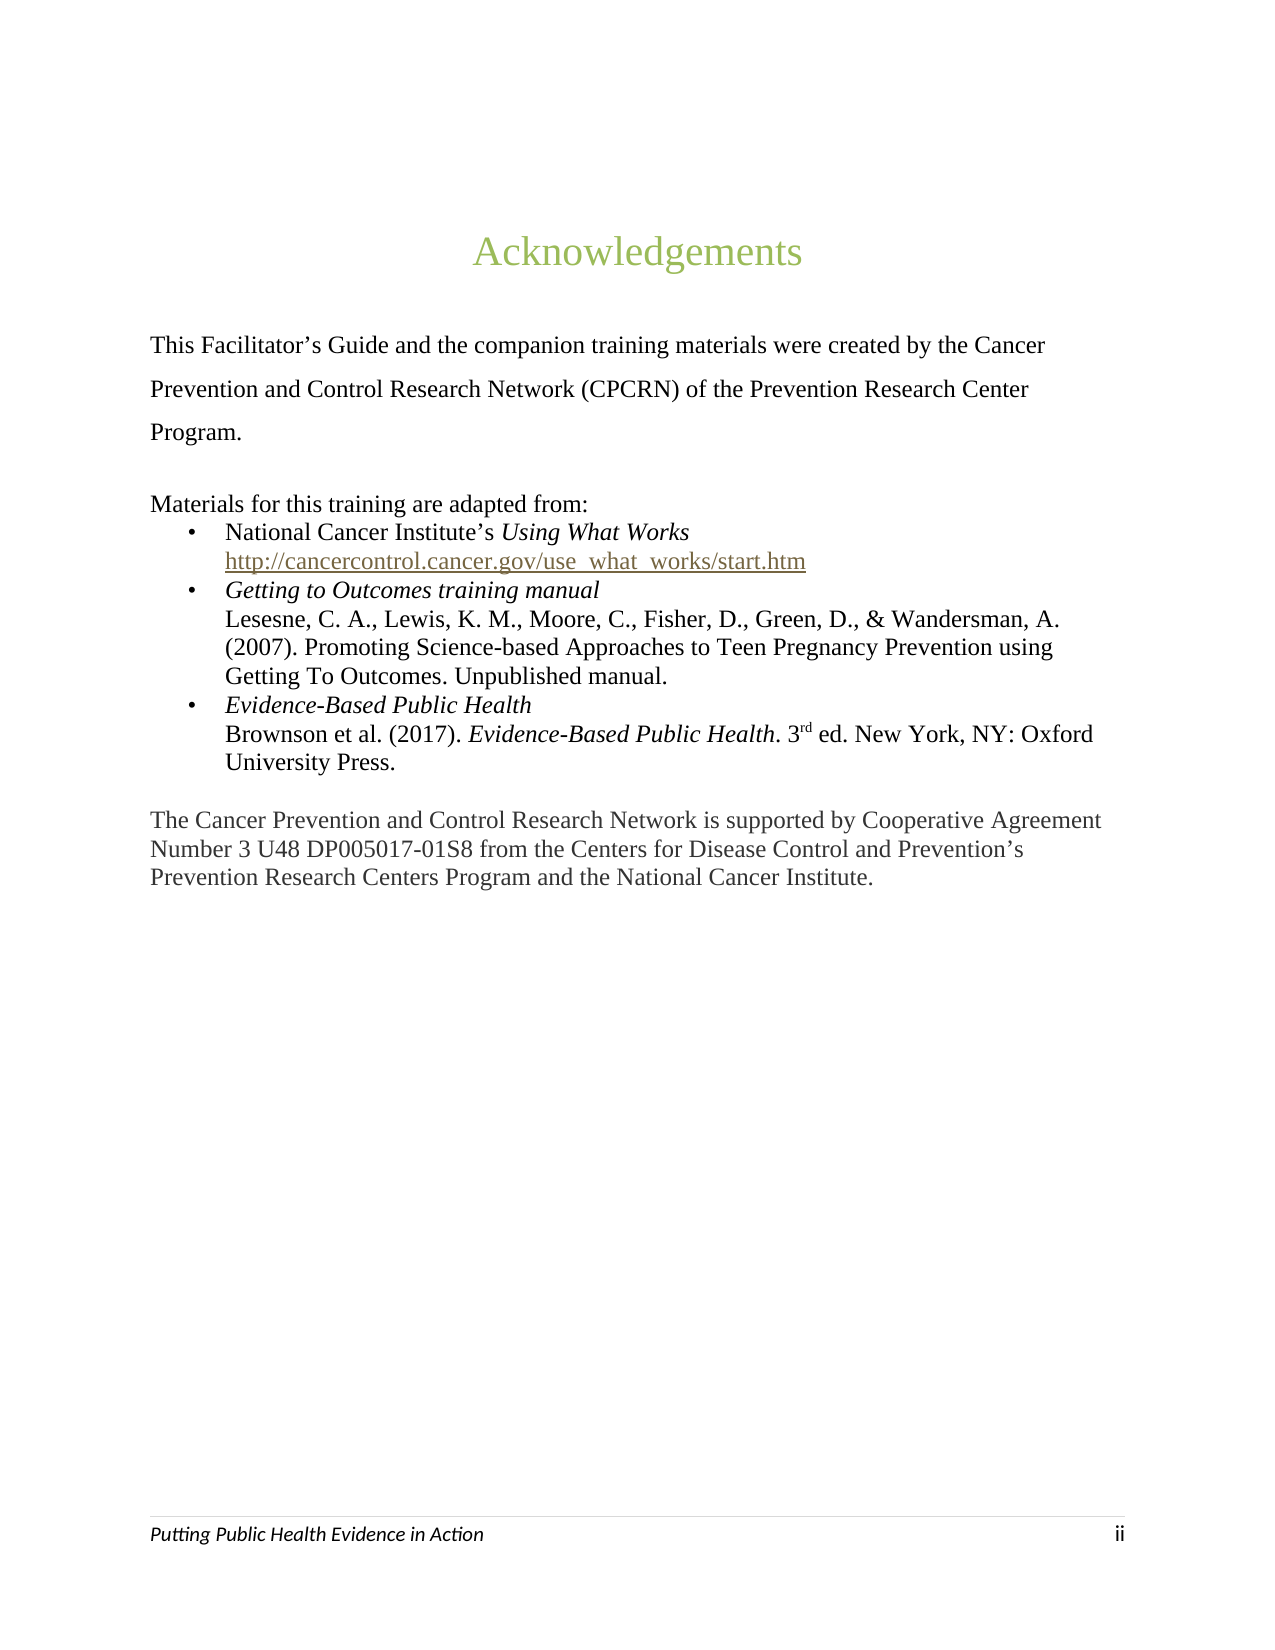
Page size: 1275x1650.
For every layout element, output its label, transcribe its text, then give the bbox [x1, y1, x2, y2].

text This Facilitator’s Guide and the companion training materials were created by the Cancer Prevention and Control Research Network (CPCRN) of the Prevention Research Center Program. [150, 331, 1125, 446]
list Evidence-Based Public Health Brownson et al. (2017). Evidence-Based Public Health. 3rd ed. New York, NY: Oxford University Press. [187, 690, 1125, 776]
text The Cancer Prevention and Control Research Network is supported by Cooperative Agreement Number 3 U48 DP005017-01S8 from the Centers for Disease Control and Prevention’s Prevention Research Centers Program and the National Cancer Institute. [150, 805, 1125, 891]
text Acknowledgements [150, 226, 1125, 274]
list National Cancer Institute’s Using What Works http://cancercontrol.cancer.gov/use_what_works/start.htm [187, 517, 1125, 575]
text Materials for this training are adapted from: [150, 489, 1125, 517]
list Getting to Outcomes training manual Lesesne, C. A., Lewis, K. M., Moore, C., Fisher, D., Green, D., & Wandersman, A. (2007). Promoting Science-based Approaches to Teen Pregnancy Prevention using Getting To Outcomes. Unpublished manual. [187, 575, 1125, 690]
